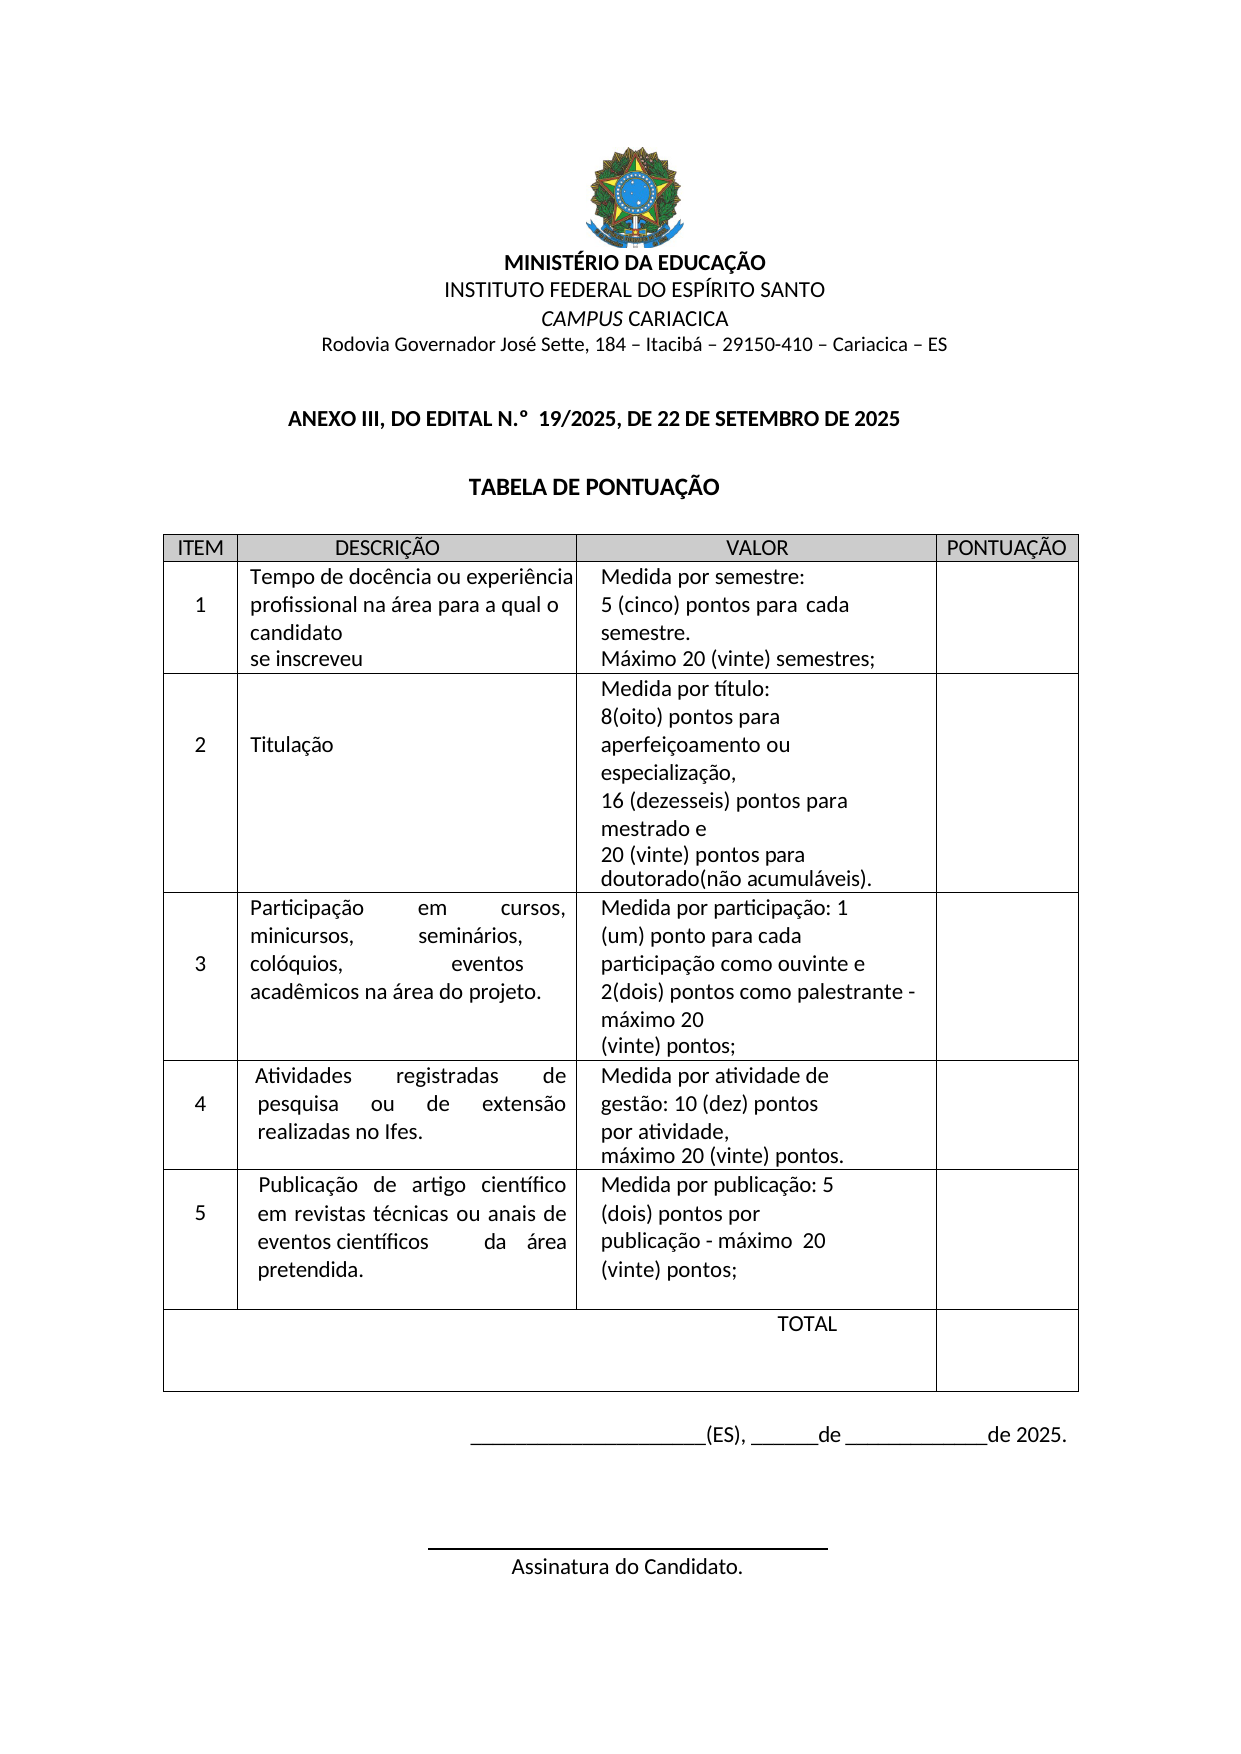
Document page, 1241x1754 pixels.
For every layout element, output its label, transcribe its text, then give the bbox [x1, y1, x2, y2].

table_cell Publicação de artigo científico em revistas técnicas ou anais de eventos científicos da área pretendida. [238, 1170, 576, 1309]
table_header PONTUAÇÃO [937, 535, 1078, 561]
table_cell Medida por título: 8(oito) pontos para aperfeiçoamento ou especialização, 16 (dezesseis) pontos para mestrado e 20 (vinte) pontos para doutorado(não acumuláveis). [577, 674, 936, 892]
table_cell [937, 1170, 1078, 1309]
table_header ITEM [164, 535, 237, 561]
table_cell [937, 1310, 1078, 1391]
text Assinatura do Candidato. [215, 1549, 1040, 1580]
table_cell 4 [164, 1061, 237, 1169]
table_cell Atividades registradas de pesquisa ou de extensão realizadas no Ifes. [238, 1061, 576, 1169]
text _____________________(ES), ______de _____________de 2025. [470, 1420, 1122, 1448]
table_cell [937, 1061, 1078, 1169]
table_cell 5 [164, 1170, 237, 1309]
picture [586, 147, 684, 248]
table_cell Medida por atividade de gestão: 10 (dez) pontos por atividade, máximo 20 (vinte) pontos. [577, 1061, 936, 1169]
table_cell TOTAL [164, 1310, 936, 1391]
table_cell [937, 893, 1078, 1060]
subtitle ANEXO III, DO EDITAL N.º 19/2025, DE 22 DE SETEMBRO DE 2025 [164, 404, 1023, 432]
table_cell [937, 674, 1078, 892]
table_cell Titulação [238, 674, 576, 892]
table_cell Medida por publicação: 5 (dois) pontos por publicação - máximo 20 (vinte) pontos; [577, 1170, 936, 1309]
text TABELA DE PONTUAÇÃO [164, 471, 1024, 502]
table_cell 2 [164, 674, 237, 892]
table_cell Medida por semestre: 5 (cinco) pontos para cada semestre. Máximo 20 (vinte) semestres; [577, 562, 936, 673]
table_cell [937, 562, 1078, 673]
table_cell Tempo de docência ou experiência profissional na área para a qual o candidato se inscreveu [238, 562, 576, 673]
table_cell Participação em cursos, minicursos, seminários, colóquios, eventos acadêmicos na área do projeto. [238, 893, 576, 1060]
table_header VALOR [577, 535, 936, 561]
table_header DESCRIÇÃO [238, 535, 576, 561]
table_cell 3 [164, 893, 237, 1060]
table_cell 1 [164, 562, 237, 673]
table_cell Medida por participação: 1 (um) ponto para cada participação como ouvinte e 2(dois) pontos como palestrante - máximo 20 (vinte) pontos; [577, 893, 936, 1060]
